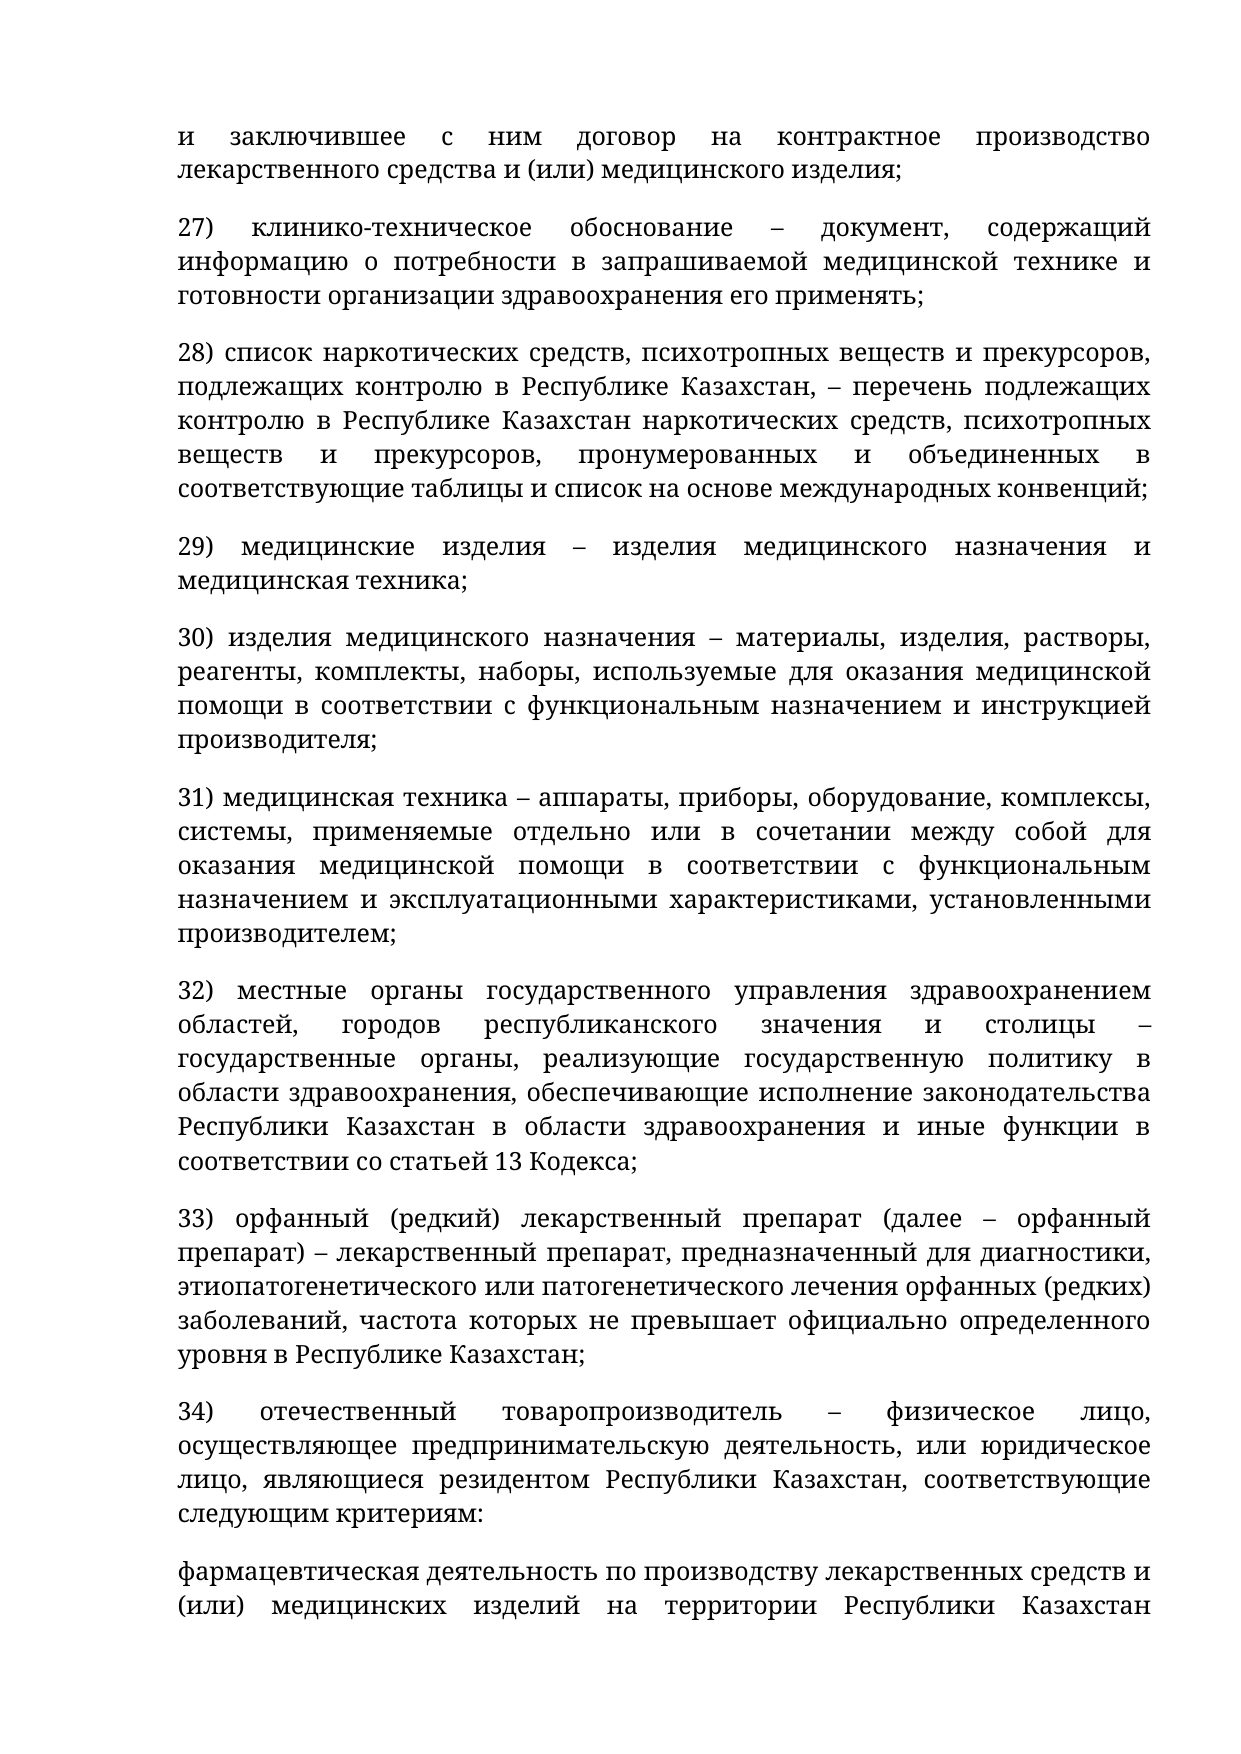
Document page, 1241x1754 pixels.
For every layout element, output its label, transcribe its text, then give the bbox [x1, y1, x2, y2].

text 34) отечественный товаропроизводитель – физическое лицо, осуществляющее предпринимательскую деятельность, или юридическое лицо, являющиеся резидентом Республики Казахстан, соответствующие следующим критериям: [177, 1394, 1152, 1530]
text 31) медицинская техника – аппараты, приборы, оборудование, комплексы, системы, применяемые отдельно или в сочетании между собой для оказания медицинской помощи в соответствии с функциональным назначением и эксплуатационными характеристиками, установленными производителем; [177, 779, 1152, 949]
text 30) изделия медицинского назначения – материалы, изделия, растворы, реагенты, комплекты, наборы, используемые для оказания медицинской помощи в соответствии с функциональным назначением и инструкцией производителя; [177, 620, 1152, 756]
text 27) клинико-техническое обоснование – документ, содержащий информацию о потребности в запрашиваемой медицинской технике и готовности организации здравоохранения его применять; [177, 209, 1152, 312]
text 33) орфанный (редкий) лекарственный препарат (далее – орфанный препарат) – лекарственный препарат, предназначенный для диагностики, этиопатогенетического или патогенетического лечения орфанных (редких) заболеваний, частота которых не превышает официально определенного уровня в Республике Казахстан; [177, 1200, 1152, 1371]
text 28) список наркотических средств, психотропных веществ и прекурсоров, подлежащих контролю в Республике Казахстан, – перечень подлежащих контролю в Республике Казахстан наркотических средств, психотропных веществ и прекурсоров, пронумерованных и объединенных в соответствующие таблицы и список на основе международных конвенций; [177, 335, 1152, 505]
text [177, 1553, 1152, 1622]
text 32) местные органы государственного управления здравоохранением областей, городов республиканского значения и столицы – государственные органы, реализующие государственную политику в области здравоохранения, обеспечивающие исполнение законодательства Республики Казахстан в области здравоохранения и иные функции в соответствии со статьей 13 Кодекса; [177, 973, 1152, 1177]
text 29) медицинские изделия – изделия медицинского назначения и медицинская техника; [177, 528, 1152, 597]
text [177, 118, 1152, 186]
